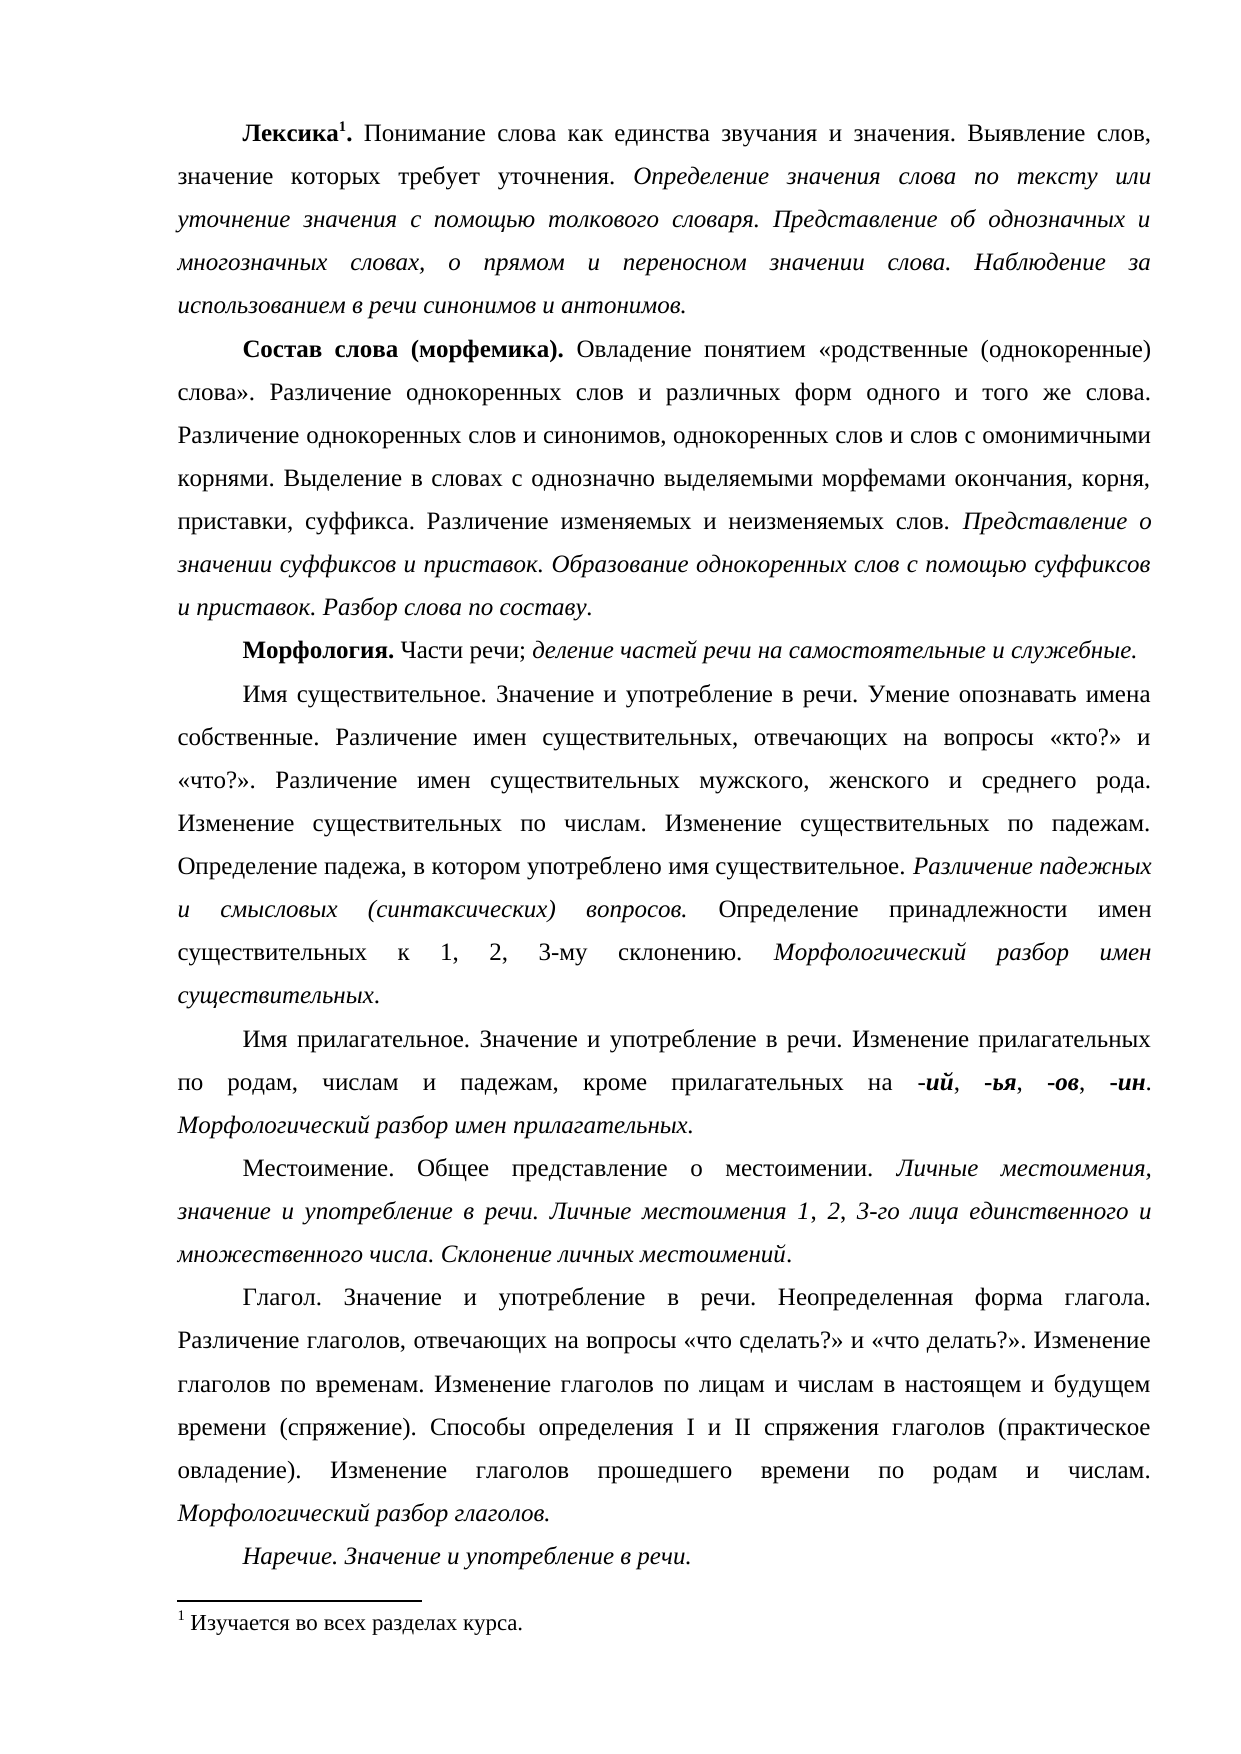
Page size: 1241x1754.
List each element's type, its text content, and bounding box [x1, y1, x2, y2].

text Местоимение. Общее представление о местоимении. Личные местоимения, значение и употребление в речи. Личные местоимения 1, 2, 3-го лица единственного и множественного числа. Склонение личных местоимений. [177, 1153, 1152, 1268]
text Имя существительное. Значение и употребление в речи. Умение опознавать имена собственные. Различение имен существительных, отвечающих на вопросы «кто?» и «что?». Различение имен существительных мужского, женского и среднего рода. Изменение существительных по числам. Изменение существительных по падежам. Определение падежа, в котором употреблено имя существительное. Различение падежных и смысловых (синтаксических) вопросов. Определение принадлежности имен существительных к 1, 2, 3-му склонению. Морфологический разбор имен существительных. [177, 679, 1152, 1009]
text Состав слова (морфемика). Овладение понятием «родственные (однокоренные) слова». Различение однокоренных слов и различных форм одного и того же слова. Различение однокоренных слов и синонимов, однокоренных слов и слов с омонимичными корнями. Выделение в словах с однозначно выделяемыми морфемами окончания, корня, приставки, суффикса. Различение изменяемых и неизменяемых слов. Представление о значении суффиксов и приставок. Образование однокоренных слов с помощью суффиксов и приставок. Разбор слова по составу. [177, 334, 1152, 621]
text Имя прилагательное. Значение и употребление в речи. Изменение прилагательных по родам, числам и падежам, кроме прилагательных на -ий, -ья, -ов, -ин. Морфологический разбор имен прилагательных. [177, 1024, 1152, 1139]
text Лексика. Понимание слова как единства звучания и значения. Выявление слов, значение которых требует уточнения. Определение значения слова по тексту или уточнение значения с помощью толкового словаря. Представление об однозначных и многозначных словах, о прямом и переносном значении слова. Наблюдение за использованием в речи синонимов и антонимов. [177, 118, 1152, 319]
text Морфология. Части речи; деление частей речи на самостоятельные и служебные. [177, 636, 1152, 664]
text Наречие. Значение и употребление в речи. [177, 1541, 1152, 1570]
text Глагол. Значение и употребление в речи. Неопределенная форма глагола. Различение глаголов, отвечающих на вопросы «что сделать?» и «что делать?». Изменение глаголов по временам. Изменение глаголов по лицам и числам в настоящем и будущем времени (спряжение). Способы определения I и II спряжения глаголов (практическое овладение). Изменение глаголов прошедшего времени по родам и числам. Морфологический разбор глаголов. [177, 1282, 1152, 1527]
